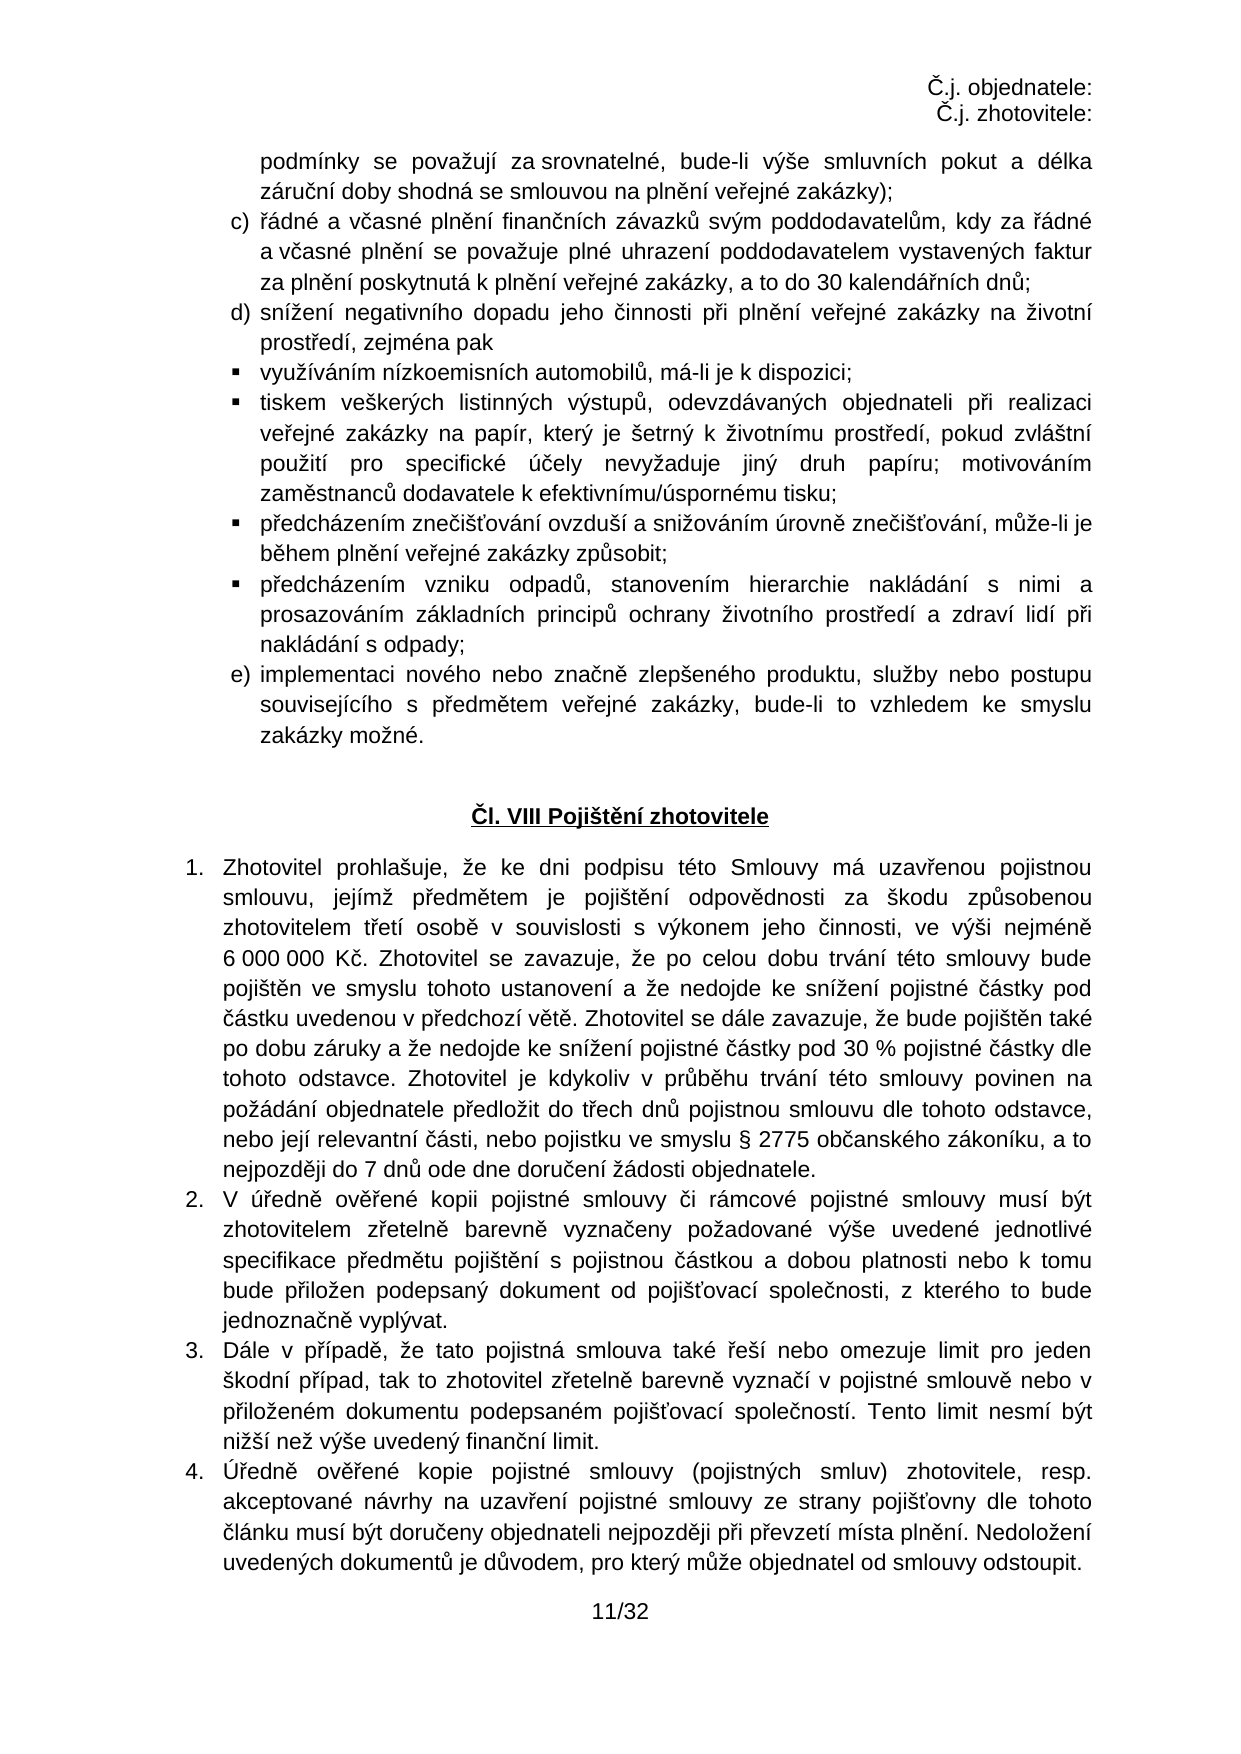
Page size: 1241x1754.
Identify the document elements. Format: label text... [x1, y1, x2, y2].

list předcházením znečišťování ovzduší a snižováním úrovně znečišťování, může-li je během plnění veřejné zakázky způsobit; [230, 510, 1093, 567]
list tiskem veškerých listinných výstupů, odevzdávaných objednateli při realizaci veřejné zakázky na papír, který je šetrný k životnímu prostředí, pokud zvláštní použití pro specifické účely nevyžaduje jiný druh papíru; motivováním zaměstnanců dodavatele k efektivnímu/úspornému tisku; [230, 389, 1093, 506]
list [230, 148, 1093, 204]
list Dále v případě, že tato pojistná smlouva také řeší nebo omezuje limit pro jeden škodní případ, tak to zhotovitel zřetelně barevně vyznačí v pojistné smlouvě nebo v přiloženém dokumentu podepsaném pojišťovací společností. Tento limit nesmí být nižší než výše uvedený finanční limit. [185, 1337, 1093, 1454]
list Zhotovitel prohlašuje, že ke dni podpisu této Smlouvy má uzavřenou pojistnou smlouvu, jejímž předmětem je pojištění odpovědnosti za škodu způsobenou zhotovitelem třetí osobě v souvislosti s výkonem jeho činnosti, ve výši nejméně 6 000 000 Kč. Zhotovitel se zavazuje, že po celou dobu trvání této smlouvy bude pojištěn ve smyslu tohoto ustanovení a že nedojde ke snížení pojistné částky pod částku uvedenou v předchozí větě. Zhotovitel se dále zavazuje, že bude pojištěn také po dobu záruky a že nedojde ke snížení pojistné částky pod 30 % pojistné částky dle tohoto odstavce. Zhotovitel je kdykoliv v průběhu trvání této smlouvy povinen na požádání objednatele předložit do třech dnů pojistnou smlouvu dle tohoto odstavce, nebo její relevantní části, nebo pojistku ve smyslu § 2775 občanského zákoníku, a to nejpozději do 7 dnů ode dne doručení žádosti objednatele. [185, 854, 1093, 1182]
list V úředně ověřené kopii pojistné smlouvy či rámcové pojistné smlouvy musí být zhotovitelem zřetelně barevně vyznačeny požadované výše uvedené jednotlivé specifikace předmětu pojištění s pojistnou částkou a dobou platnosti nebo k tomu bude přiložen podepsaný dokument od pojišťovací společnosti, z kterého to bude jednoznačně vyplývat. [185, 1186, 1093, 1333]
list Úředně ověřené kopie pojistné smlouvy (pojistných smluv) zhotovitele, resp. akceptované návrhy na uzavření pojistné smlouvy ze strany pojišťovny dle tohoto článku musí být doručeny objednateli nejpozději při převzetí místa plnění. Nedoložení uvedených dokumentů je důvodem, pro který může objednatel od smlouvy odstoupit. [185, 1458, 1093, 1575]
list implementaci nového nebo značně zlepšeného produktu, služby nebo postupu souvisejícího s předmětem veřejné zakázky, bude-li to vzhledem ke smyslu zakázky možné. [230, 661, 1093, 748]
list využíváním nízkoemisních automobilů, má-li je k dispozici; [230, 359, 1093, 385]
list řádné a včasné plnění finančních závazků svým poddodavatelům, kdy za řádné a včasné plnění se považuje plné uhrazení poddodavatelem vystavených faktur za plnění poskytnutá k plnění veřejné zakázky, a to do 30 kalendářních dnů; [230, 208, 1093, 295]
list snížení negativního dopadu jeho činnosti při plnění veřejné zakázky na životní prostředí, zejména pak [230, 299, 1093, 355]
text Čl. VIII Pojištění zhotovitele [148, 803, 1093, 829]
list předcházením vzniku odpadů, stanovením hierarchie nakládání s nimi a prosazováním základních principů ochrany životního prostředí a zdraví lidí při nakládání s odpady; [230, 571, 1093, 657]
